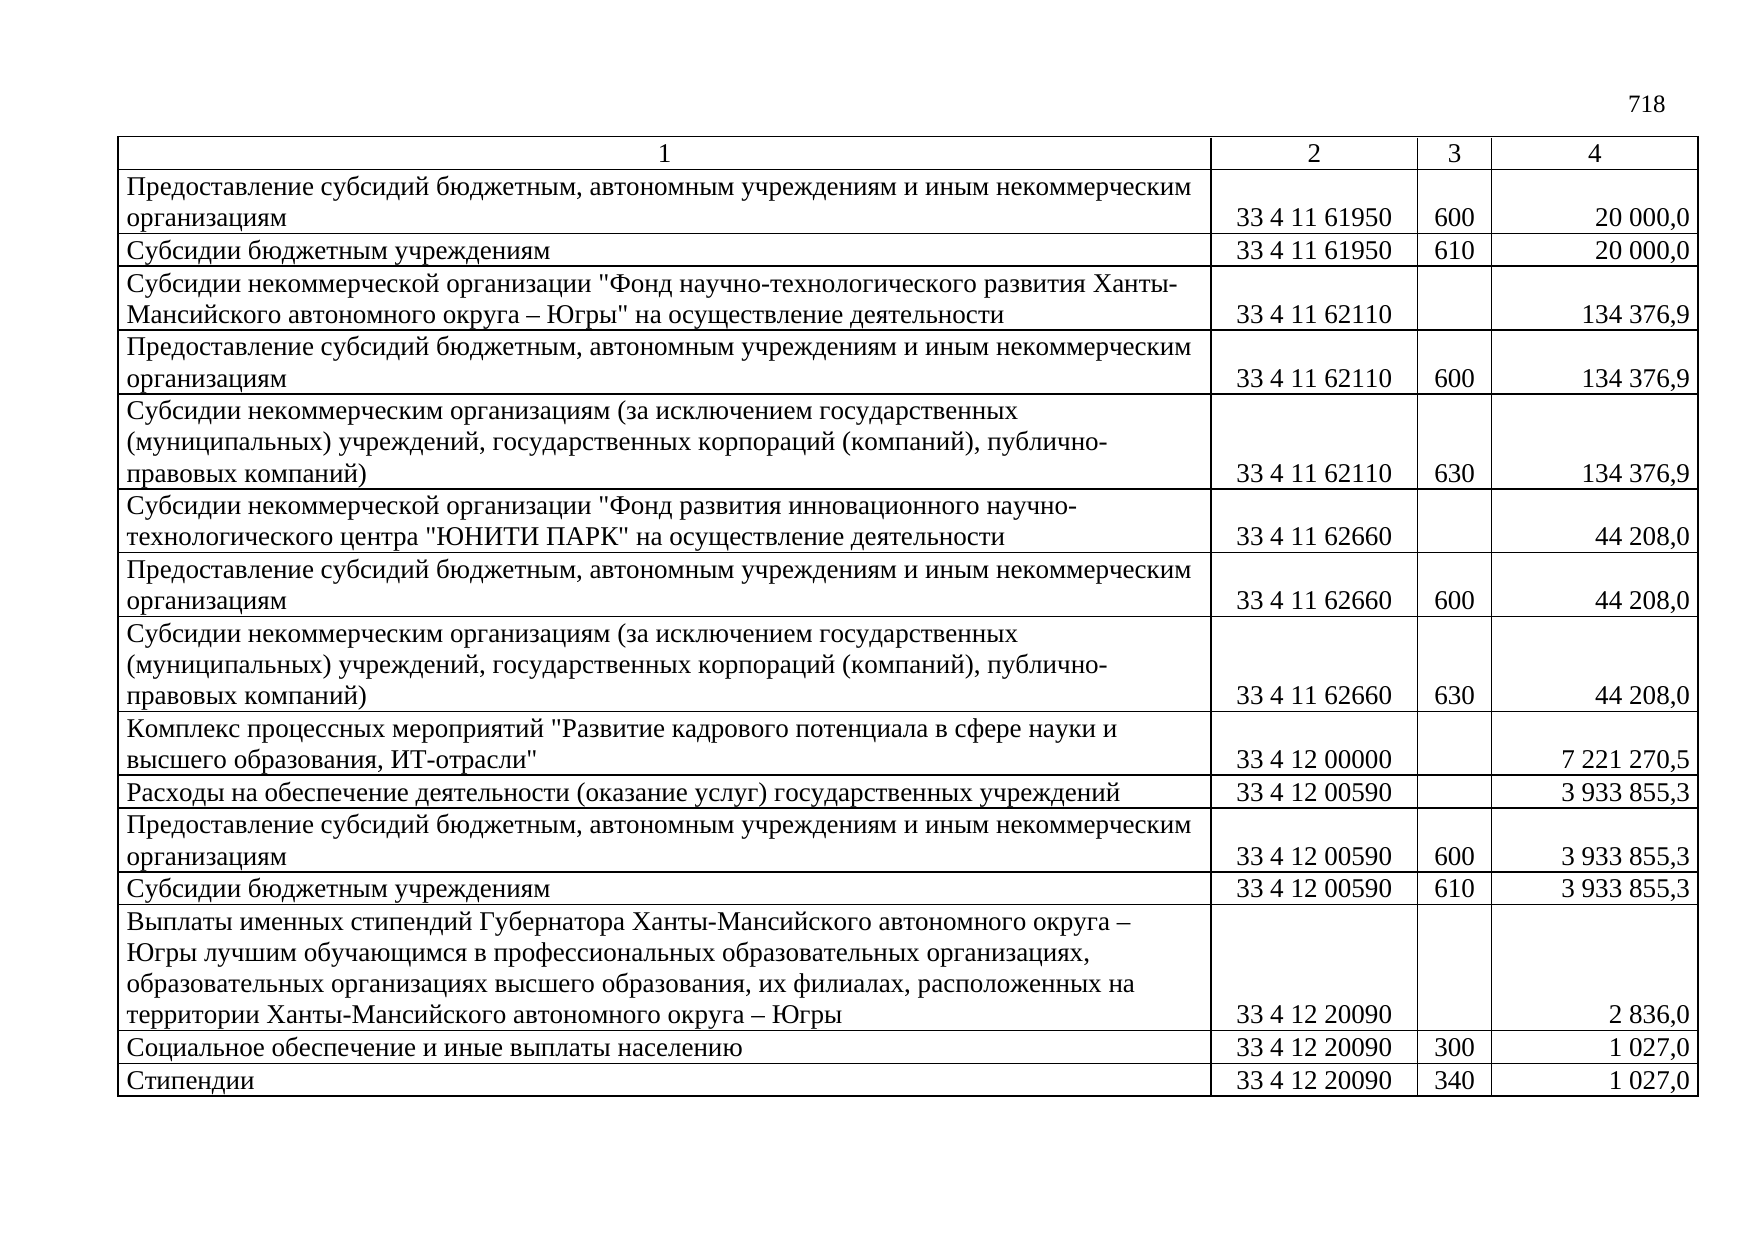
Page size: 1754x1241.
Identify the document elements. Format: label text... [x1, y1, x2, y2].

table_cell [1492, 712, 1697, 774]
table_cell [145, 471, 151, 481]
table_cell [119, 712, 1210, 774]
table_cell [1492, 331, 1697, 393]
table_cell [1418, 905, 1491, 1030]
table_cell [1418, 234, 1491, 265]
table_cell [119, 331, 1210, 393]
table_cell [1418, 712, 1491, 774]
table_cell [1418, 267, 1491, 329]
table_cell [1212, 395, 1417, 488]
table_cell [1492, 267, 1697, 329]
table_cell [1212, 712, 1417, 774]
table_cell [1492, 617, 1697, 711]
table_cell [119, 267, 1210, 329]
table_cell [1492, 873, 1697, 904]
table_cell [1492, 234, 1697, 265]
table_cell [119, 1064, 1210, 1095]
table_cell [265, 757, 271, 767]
table_header 3 [1418, 137, 1491, 168]
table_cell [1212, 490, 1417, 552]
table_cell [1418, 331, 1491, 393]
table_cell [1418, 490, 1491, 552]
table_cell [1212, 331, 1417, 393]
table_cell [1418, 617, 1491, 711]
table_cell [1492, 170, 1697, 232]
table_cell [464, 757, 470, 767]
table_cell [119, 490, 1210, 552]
table_header 2 [1212, 137, 1417, 168]
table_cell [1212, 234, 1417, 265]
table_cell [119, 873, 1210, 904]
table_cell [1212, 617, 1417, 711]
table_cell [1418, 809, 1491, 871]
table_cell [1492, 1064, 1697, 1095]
table_header 1 [119, 137, 1211, 168]
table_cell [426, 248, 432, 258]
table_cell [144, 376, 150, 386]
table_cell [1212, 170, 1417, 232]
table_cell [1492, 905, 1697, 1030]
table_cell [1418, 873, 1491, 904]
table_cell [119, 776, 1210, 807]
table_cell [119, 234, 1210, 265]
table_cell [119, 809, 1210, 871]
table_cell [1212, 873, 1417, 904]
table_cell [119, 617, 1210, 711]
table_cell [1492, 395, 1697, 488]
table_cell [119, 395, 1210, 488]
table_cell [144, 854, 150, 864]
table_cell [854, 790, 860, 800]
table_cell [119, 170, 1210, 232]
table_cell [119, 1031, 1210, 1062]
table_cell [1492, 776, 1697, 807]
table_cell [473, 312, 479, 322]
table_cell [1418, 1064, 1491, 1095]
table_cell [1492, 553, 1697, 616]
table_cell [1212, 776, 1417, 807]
table_header 4 [1492, 137, 1697, 168]
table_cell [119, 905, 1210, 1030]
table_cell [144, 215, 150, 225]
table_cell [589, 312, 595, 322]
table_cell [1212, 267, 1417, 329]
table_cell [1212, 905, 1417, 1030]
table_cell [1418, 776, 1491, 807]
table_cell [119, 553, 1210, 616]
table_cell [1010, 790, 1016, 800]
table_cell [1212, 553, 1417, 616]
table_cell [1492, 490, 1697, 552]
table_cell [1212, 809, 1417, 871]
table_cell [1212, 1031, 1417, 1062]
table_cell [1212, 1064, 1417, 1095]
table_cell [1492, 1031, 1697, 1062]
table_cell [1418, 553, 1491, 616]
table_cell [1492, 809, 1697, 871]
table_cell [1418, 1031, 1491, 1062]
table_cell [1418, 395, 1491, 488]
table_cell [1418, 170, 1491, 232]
